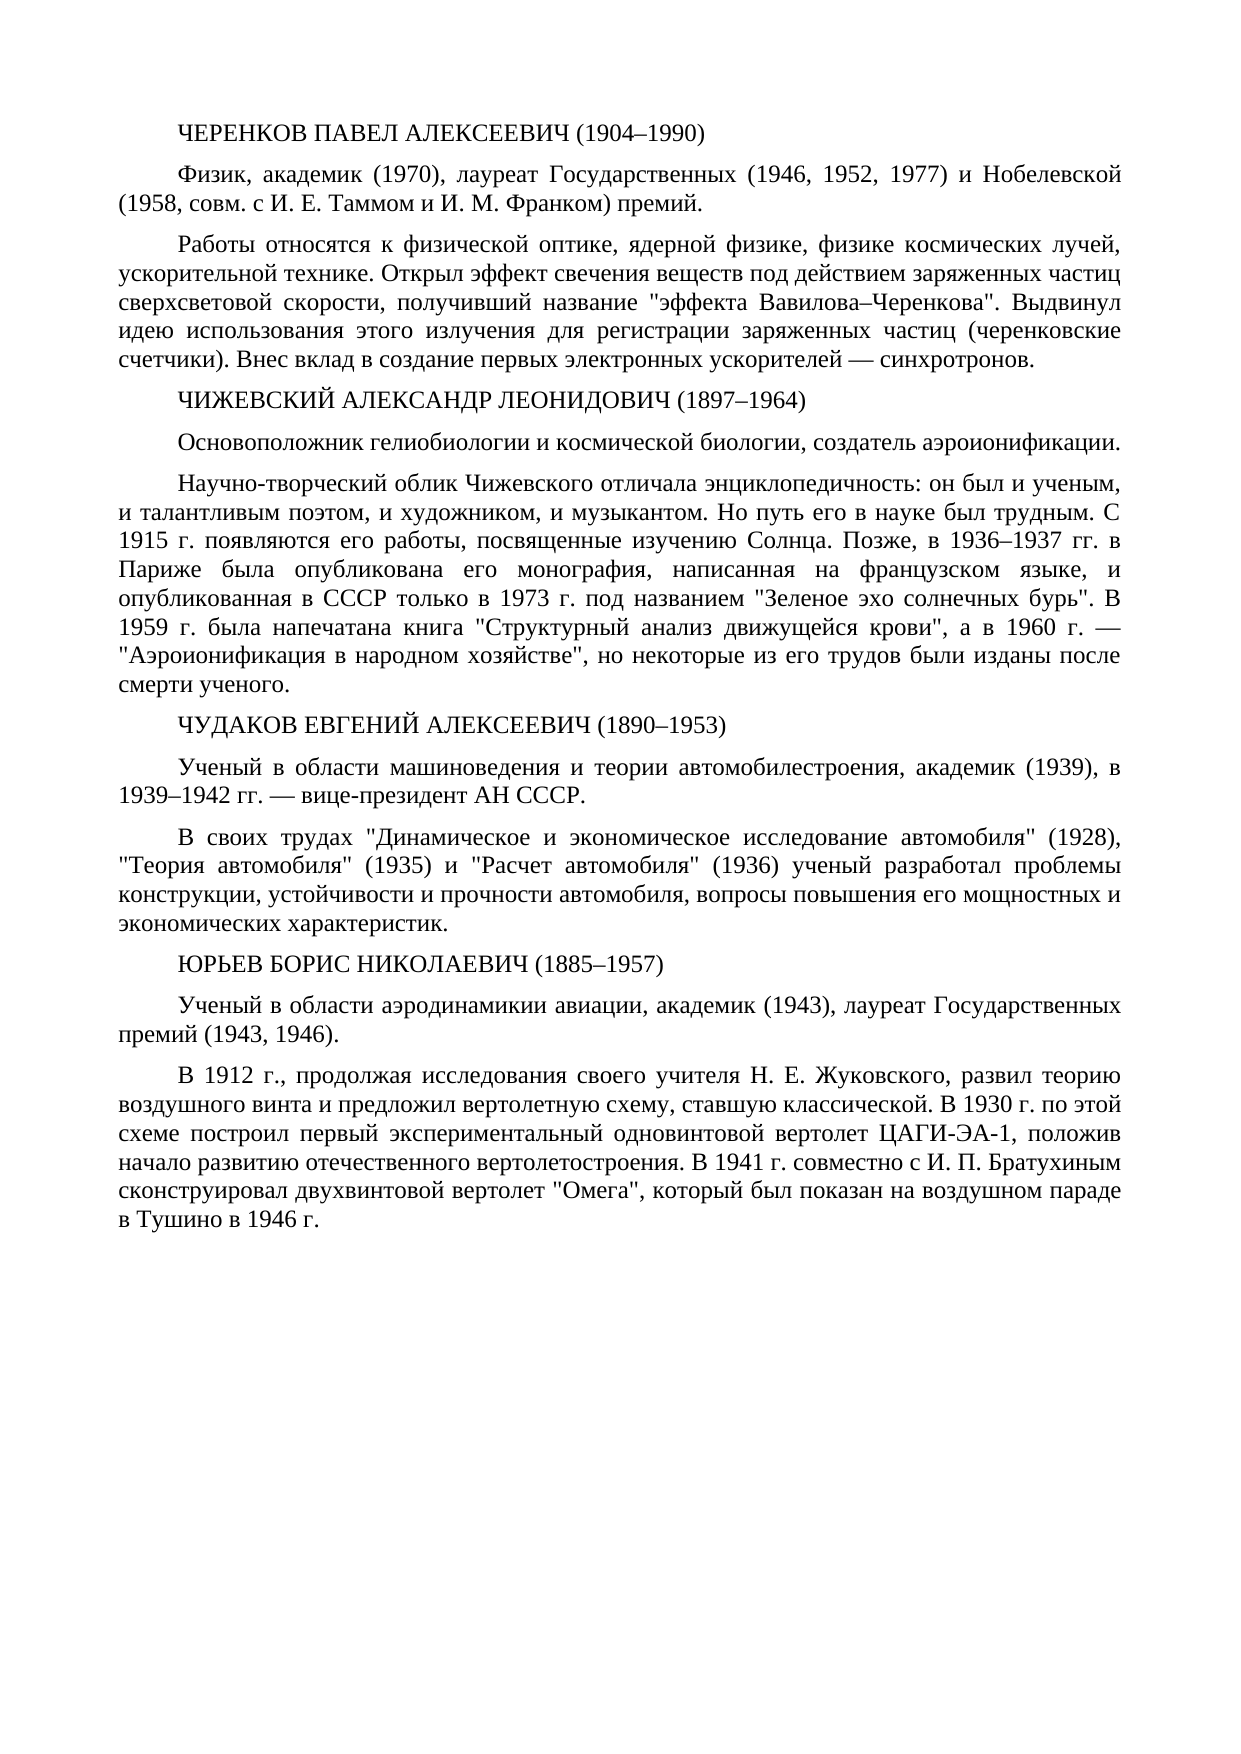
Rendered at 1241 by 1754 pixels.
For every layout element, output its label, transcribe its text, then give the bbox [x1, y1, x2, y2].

text Работы относятся к физической оптике, ядерной физике, физике космических лучей, ускорительной технике. Открыл эффект свечения веществ под действием заряженных частиц сверхсветовой скорости, получивший название "эффекта Вавилова–Черенкова". Выдвинул идею использования этого излучения для регистрации заряженных частиц (черенковские счетчики). Внес вклад в создание первых электронных ускорителей — синхротронов. [118, 229, 1122, 373]
text ЮРЬЕВ БОРИС НИКОЛАЕВИЧ (1885–1957) [118, 949, 1122, 978]
text В 1912 г., продолжая исследования своего учителя Н. Е. Жуковского, развил теорию воздушного винта и предложил вертолетную схему, ставшую классической. В 1930 г. по этой схеме построил первый экспериментальный одновинтовой вертолет ЦАГИ-ЭА-1, положив начало развитию отечественного вертолетостроения. В 1941 г. совместно с И. П. Братухиным сконструировал двухвинтовой вертолет "Омега", который был показан на воздушном параде в Тушино в 1946 г. [118, 1061, 1122, 1233]
text Основоположник гелиобиологии и космической биологии, создатель аэроионификации. [118, 427, 1122, 456]
text Ученый в области машиноведения и теории автомобилестроения, академик (1939), в 1939–1942 гг. — вице-президент АН СССР. [118, 752, 1122, 809]
text Физик, академик (1970), лауреат Государственных (1946, 1952, 1977) и Нобелевской (1958, совм. с И. Е. Таммом и И. М. Франком) премий. [118, 159, 1122, 217]
text Ученый в области аэродинамикии авиации, академик (1943), лауреат Государственных премий (1943, 1946). [118, 991, 1122, 1048]
text В своих трудах "Динамическое и экономическое исследование автомобиля" (1928), "Теория автомобиля" (1935) и "Расчет автомобиля" (1936) ученый разработал проблемы конструкции, устойчивости и прочности автомобиля, вопросы повышения его мощностных и экономических характеристик. [118, 822, 1122, 937]
text ЧУДАКОВ ЕВГЕНИЙ АЛЕКСЕЕВИЧ (1890–1953) [118, 711, 1122, 739]
text ЧЕРЕНКОВ ПАВЕЛ АЛЕКСЕЕВИЧ (1904–1990) [118, 118, 1122, 147]
text ЧИЖЕВСКИЙ АЛЕКСАНДР ЛЕОНИДОВИЧ (1897–1964) [118, 386, 1122, 414]
text Научно-творческий облик Чижевского отличала энциклопедичность: он был и ученым, и талантливым поэтом, и художником, и музыкантом. Но путь его в науке был трудным. С 1915 г. появляются его работы, посвященные изучению Солнца. Позже, в 1936–1937 гг. в Париже была опубликована его монография, написанная на французском языке, и опубликованная в СССР только в 1973 г. под названием "Зеленое эхо солнечных бурь". В 1959 г. была напечатана книга "Структурный анализ движущейся крови", а в 1960 г. — "Аэроионификация в народном хозяйстве", но некоторые из его трудов были изданы после смерти ученого. [118, 468, 1122, 698]
